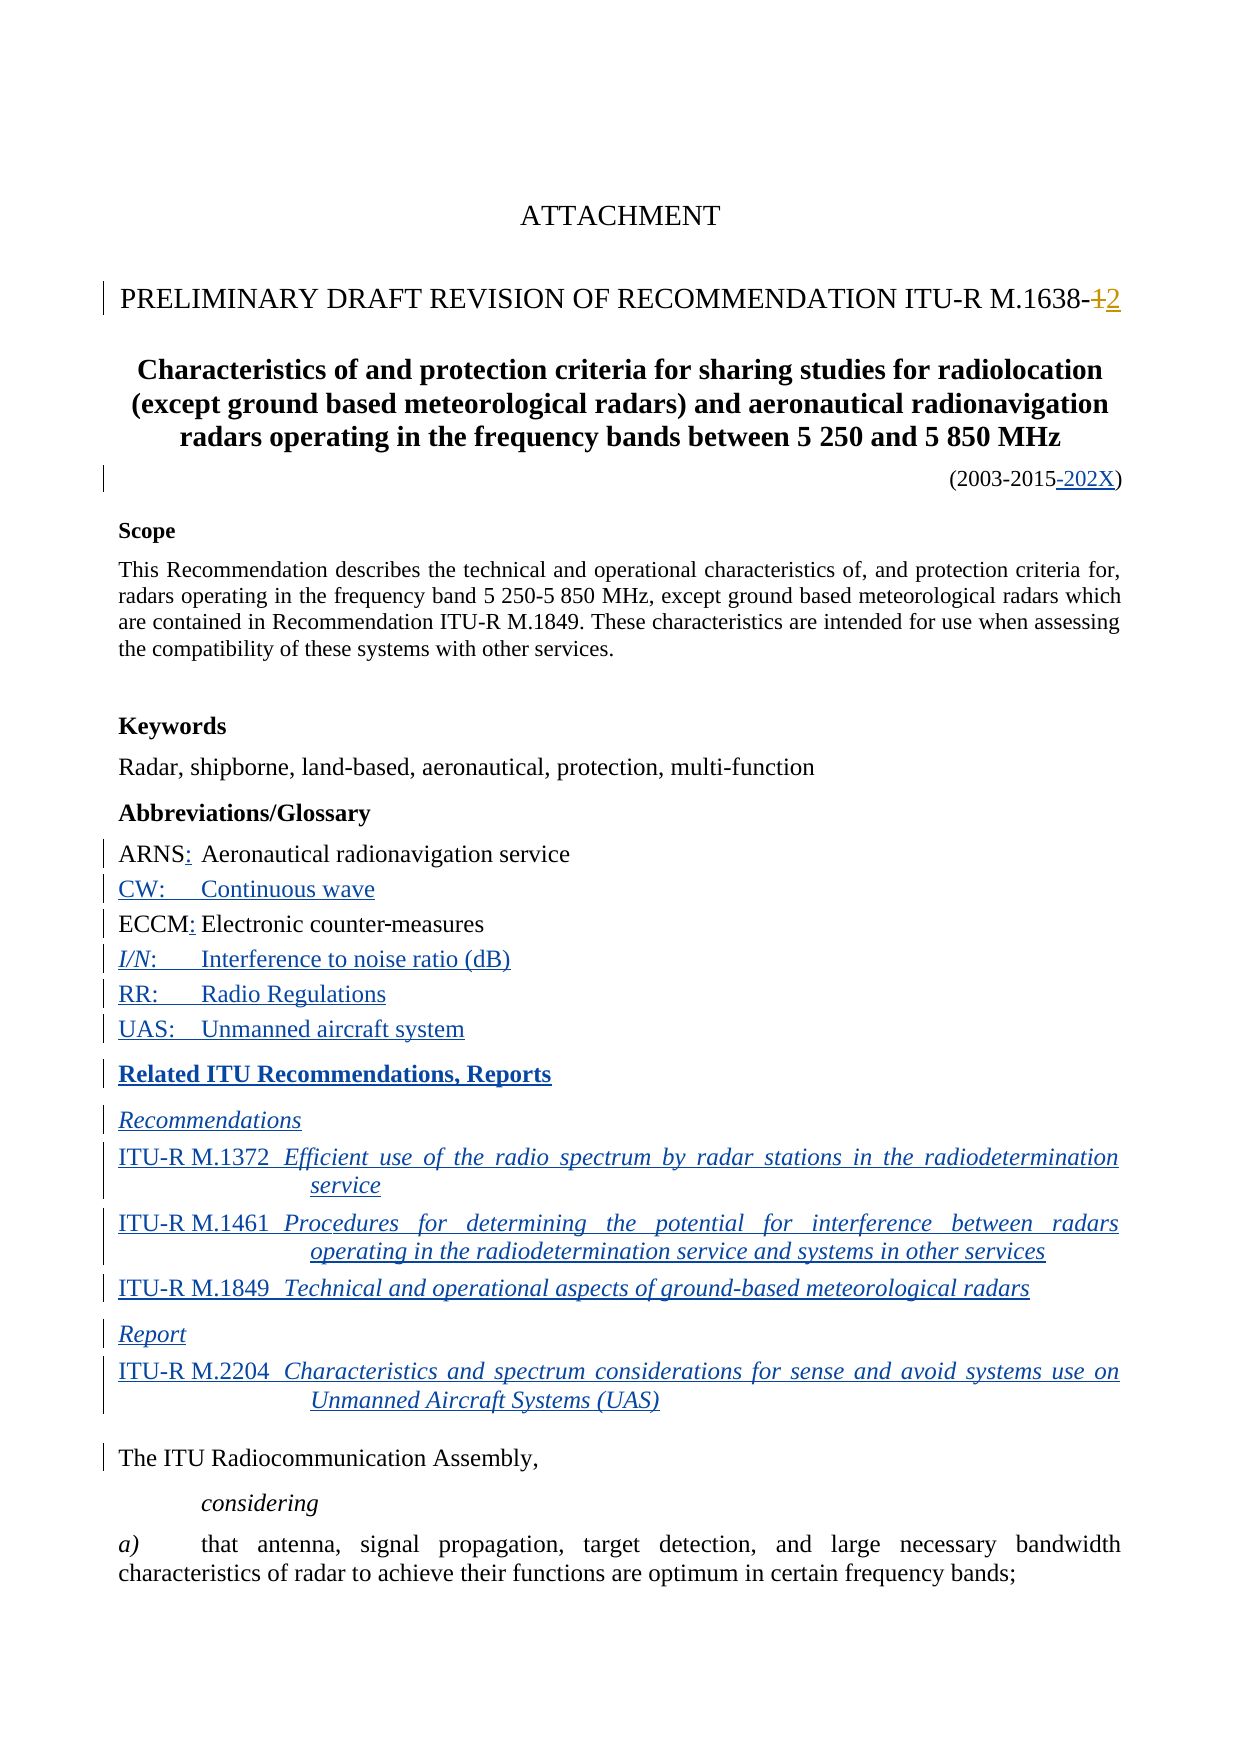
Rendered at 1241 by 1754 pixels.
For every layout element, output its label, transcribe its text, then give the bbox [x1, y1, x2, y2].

text a) that antenna, signal propagation, target detection, and large necessary bandwidth characteristics of radar to achieve their functions are optimum in certain frequency bands; [118, 1529, 1122, 1587]
title The ITU Radiocommunication Assembly, [118, 1443, 1122, 1471]
subtitle Keywords [118, 711, 1122, 740]
subtitle Abbreviations/Glossary [118, 798, 1122, 826]
text This Recommendation describes the technical and operational characteristics of, and protection criteria for, radars operating in the frequency band 5 250-5 850 MHz, except ground based meteorological radars which are contained in Recommendation ITU-R M.1849. These characteristics are intended for use when assessing the compatibility of these systems with other services. [118, 556, 1122, 661]
text ARNS Aeronautical radionavigation service [118, 839, 1122, 868]
title Characteristics of and protection criteria for sharing studies for radiolocation (except ground based meteorological radars) and aeronautical radionavigation radars operating in the frequency bands between 5 250 and 5 850 MHz [118, 352, 1122, 453]
text ECCM Electronic counter measures [118, 909, 1122, 938]
text Radar, shipborne, land-based, aeronautical, protection, multi-function [118, 752, 1122, 781]
text Attachment [118, 198, 1122, 231]
text (2003-2015) [118, 465, 1122, 492]
subtitle Scope [118, 517, 1122, 543]
text Preliminary DRAFT revision of RECOMMENDATION ITU-R M.1638- [118, 281, 1122, 315]
text considering [201, 1488, 1122, 1517]
